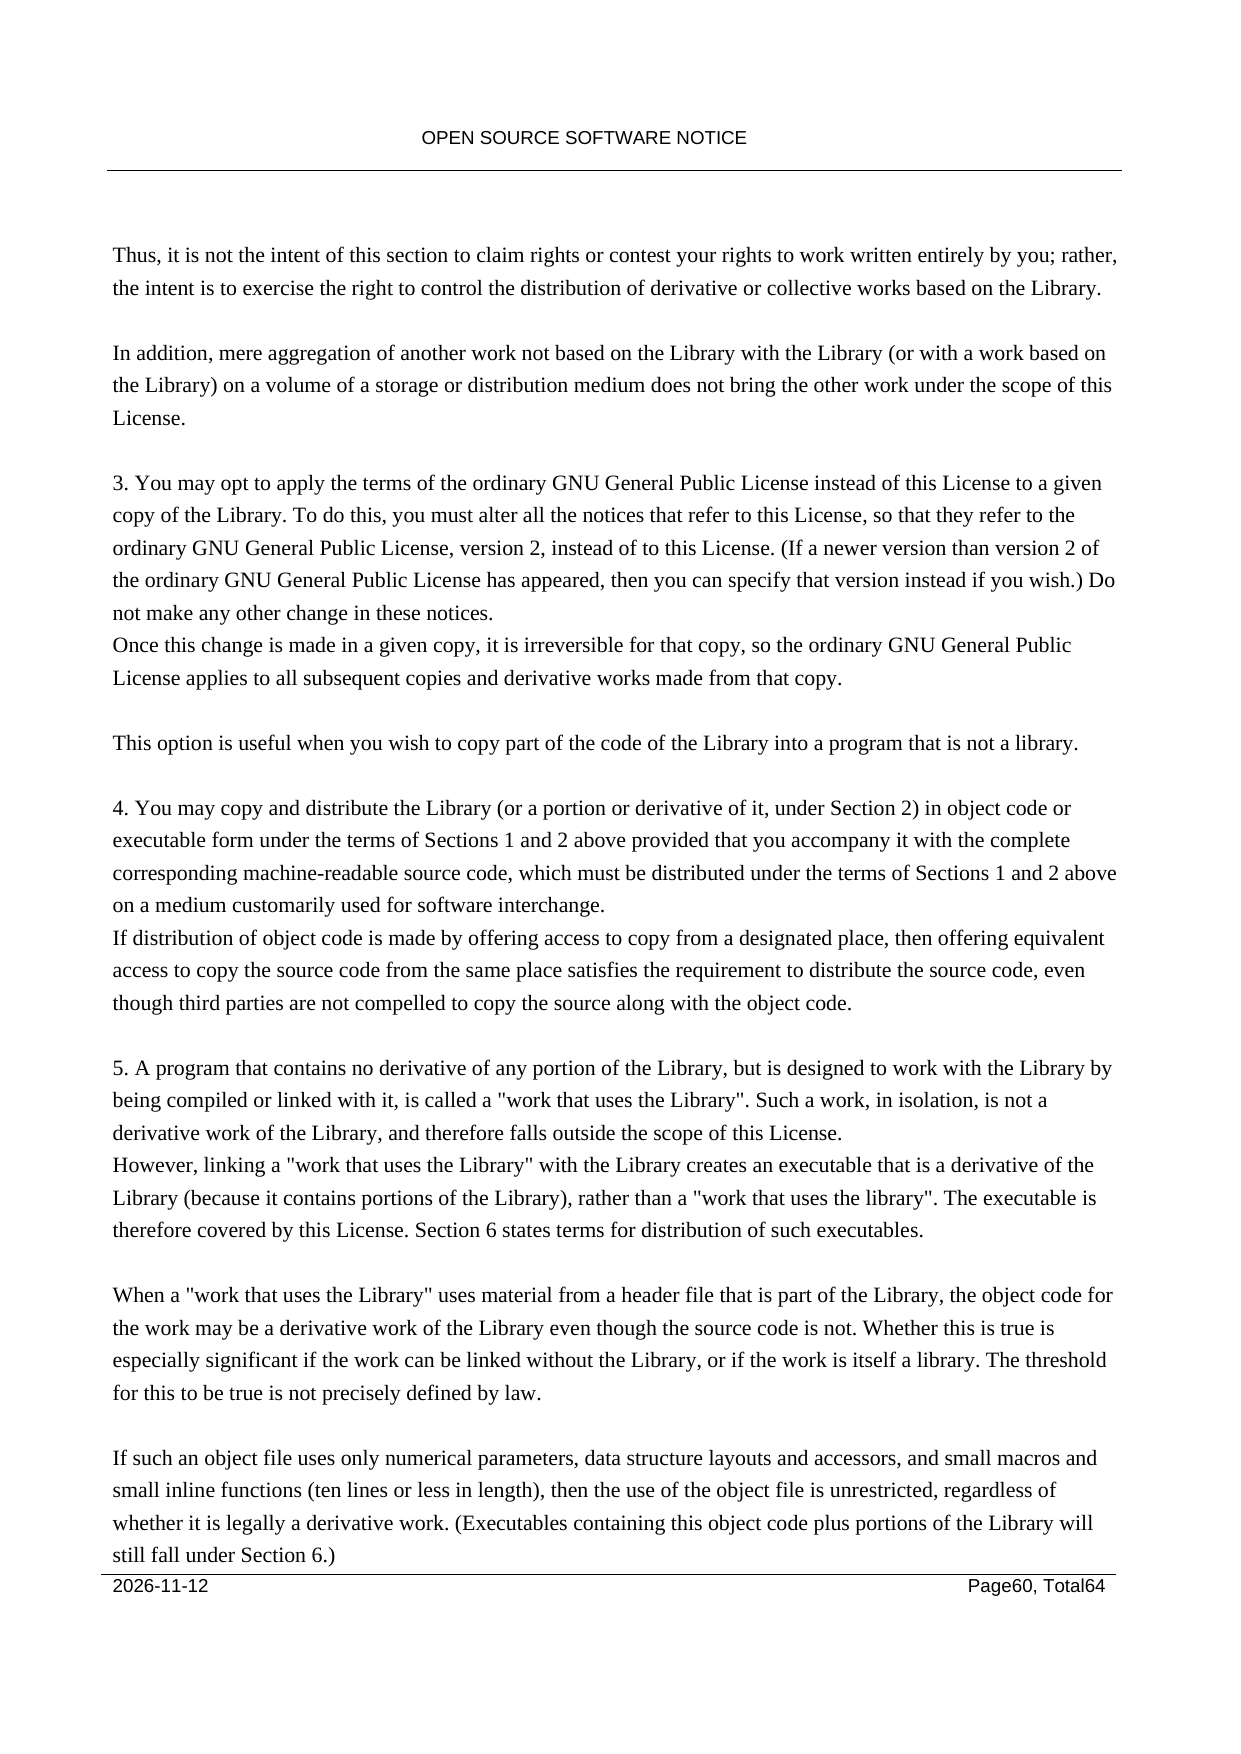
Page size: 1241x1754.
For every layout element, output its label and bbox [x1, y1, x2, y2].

text [112, 206, 1128, 1571]
